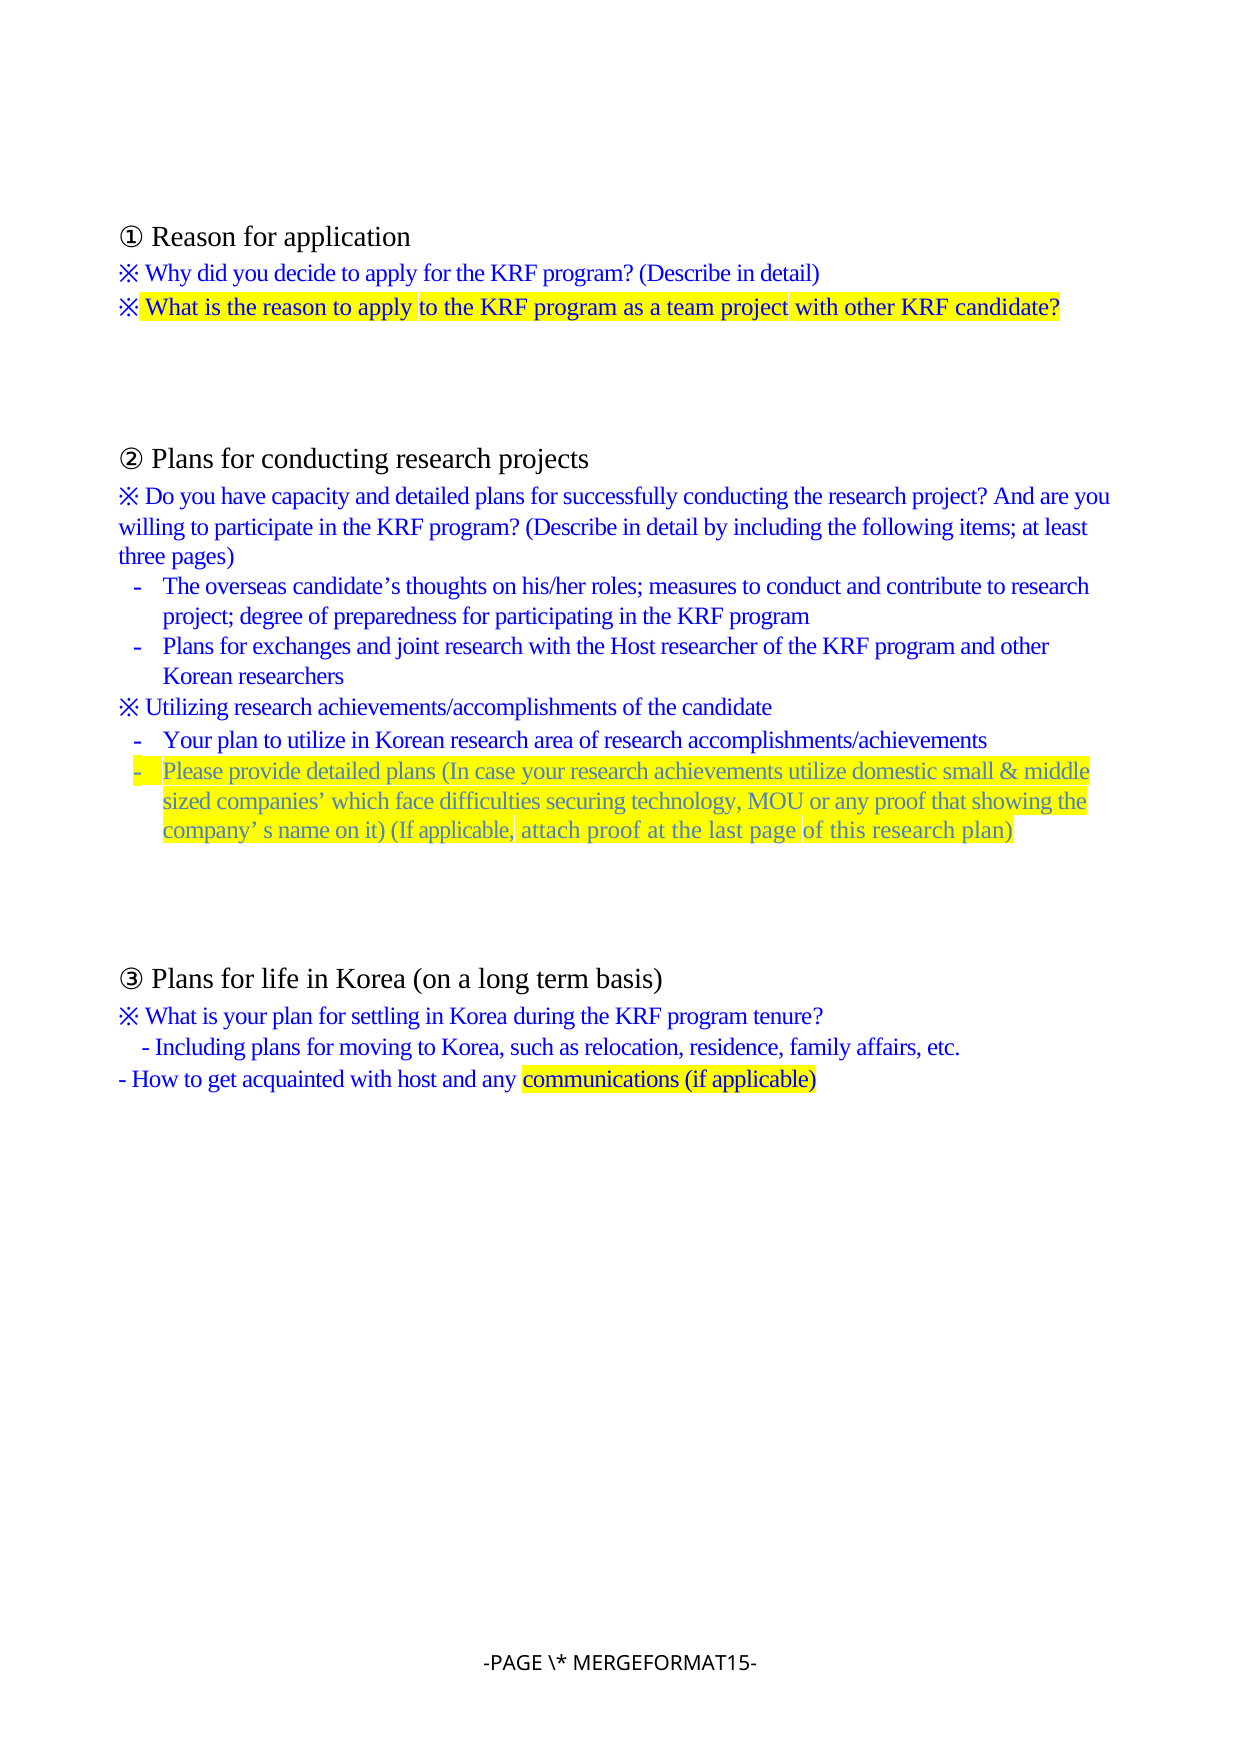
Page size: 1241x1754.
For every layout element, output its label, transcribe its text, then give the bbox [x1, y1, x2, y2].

text ※ Do you have capacity and detailed plans for successfully conducting the research project? And are you willing to participate in the KRF program? (Describe in detail by including the following items; at least three pages) [118, 478, 1122, 570]
text ③ Plans for life in Korea (on a long term basis) [118, 958, 1122, 998]
text ※ Why did you decide to apply for the KRF program? (Describe in detail) [118, 256, 1122, 289]
list Plans for exchanges and joint research with the Host researcher of the KRF program and other Korean researchers [133, 630, 1122, 690]
list Please provide detailed plans (In case your research achievements utilize domestic small & middle sized companies’ which face difficulties securing technology, MOU or any proof that showing the company’ s name on it) (If applicable, attach proof at the last page of this research plan) [133, 755, 1122, 843]
text - How to get acquainted with host and any communications (if applicable) [118, 1061, 1122, 1095]
list The overseas candidate’s thoughts on his/her roles; measures to conduct and contribute to research project; degree of preparedness for participating in the KRF program [133, 570, 1122, 630]
text - Including plans for moving to Korea, such as relocation, residence, family affairs, etc. [118, 1032, 1122, 1061]
list Your plan to utilize in Korean research area of research accomplishments/achievements [133, 724, 1122, 755]
text ※ What is your plan for settling in Korea during the KRF program tenure? [118, 998, 1122, 1032]
text ① Reason for application [118, 216, 1122, 256]
text ② Plans for conducting research projects [118, 439, 1122, 478]
text ※ What is the reason to apply to the KRF program as a team project with other KRF candidate? [118, 289, 1122, 324]
text ※ Utilizing research achievements/accomplishments of the candidate [118, 690, 1122, 724]
